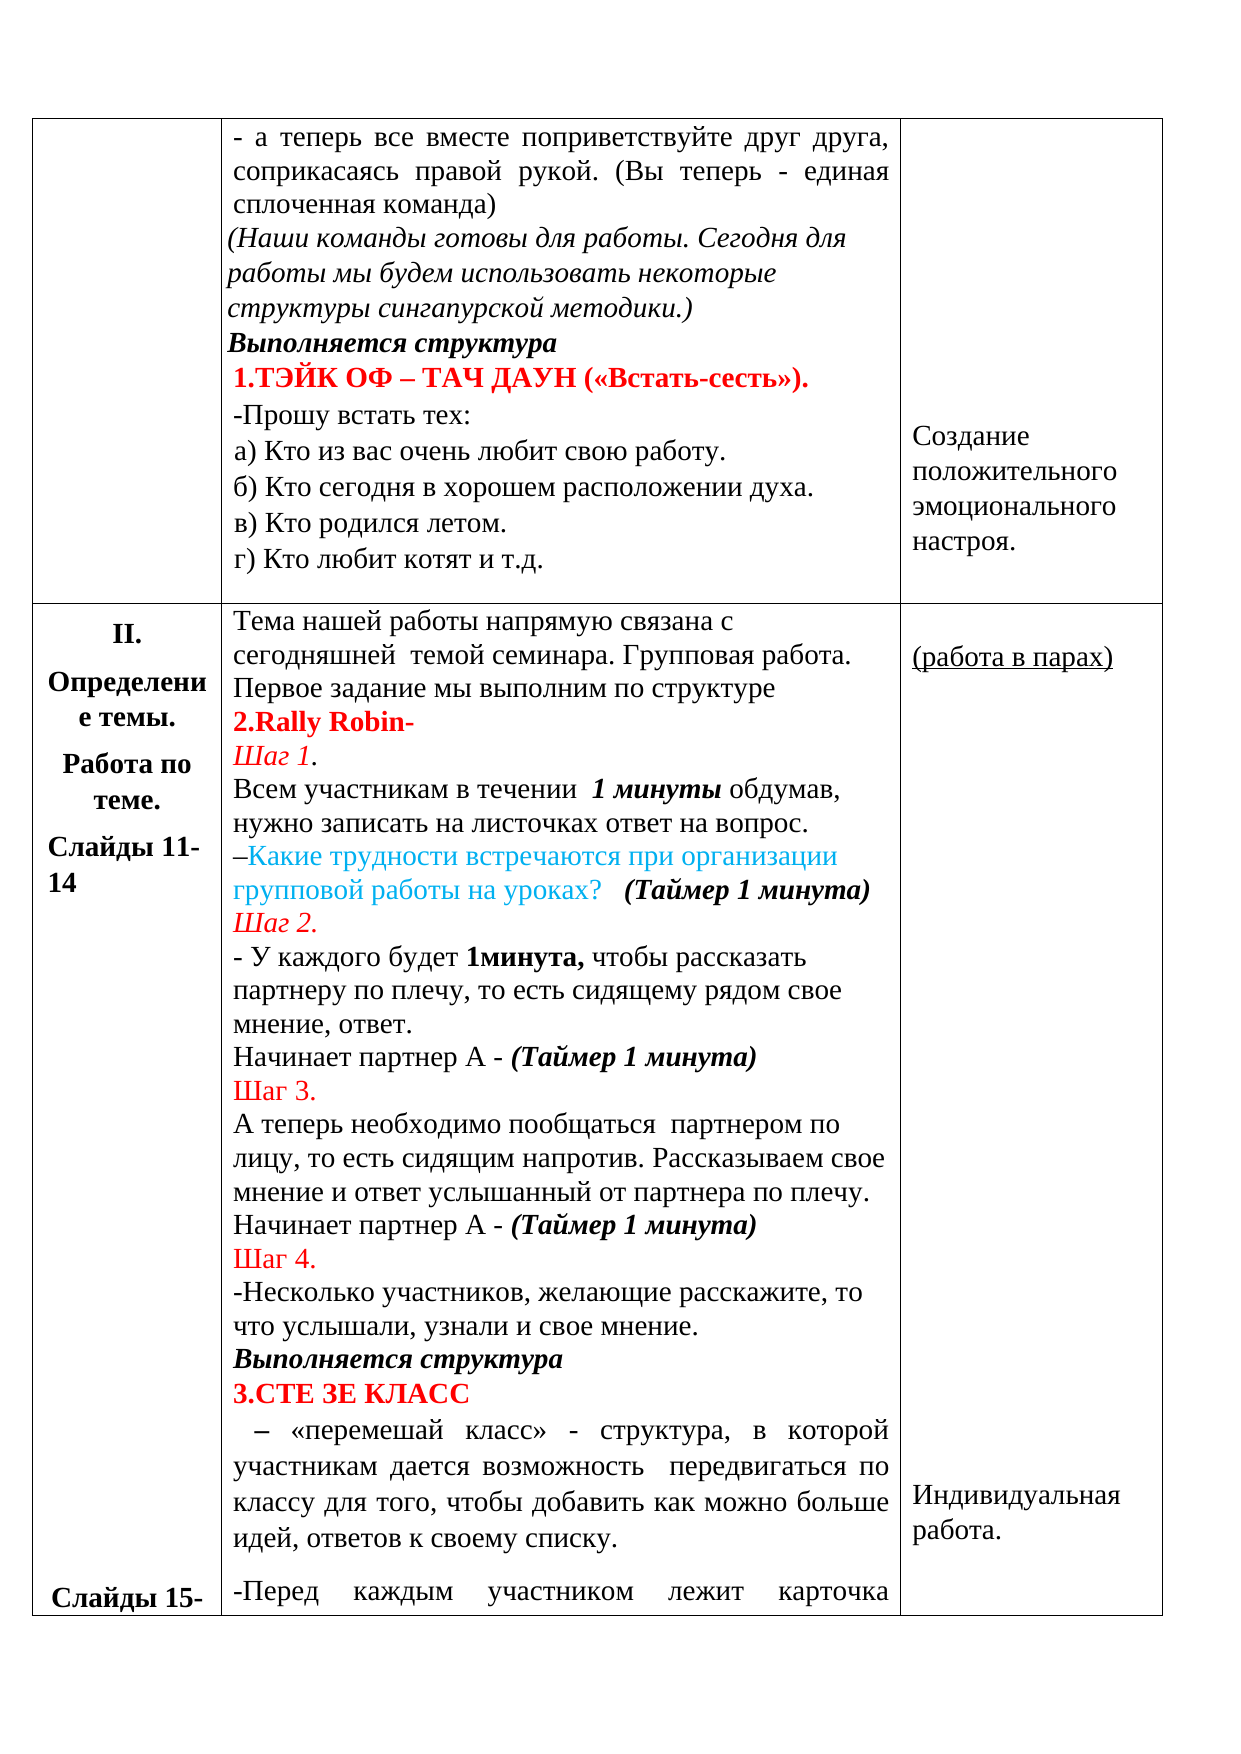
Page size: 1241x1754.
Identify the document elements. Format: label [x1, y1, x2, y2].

table_cell [901, 604, 1162, 1615]
table_cell [901, 119, 1162, 602]
table_cell [33, 119, 221, 602]
table_cell [33, 604, 221, 1615]
table_cell [222, 604, 900, 1615]
table_cell [222, 119, 900, 602]
